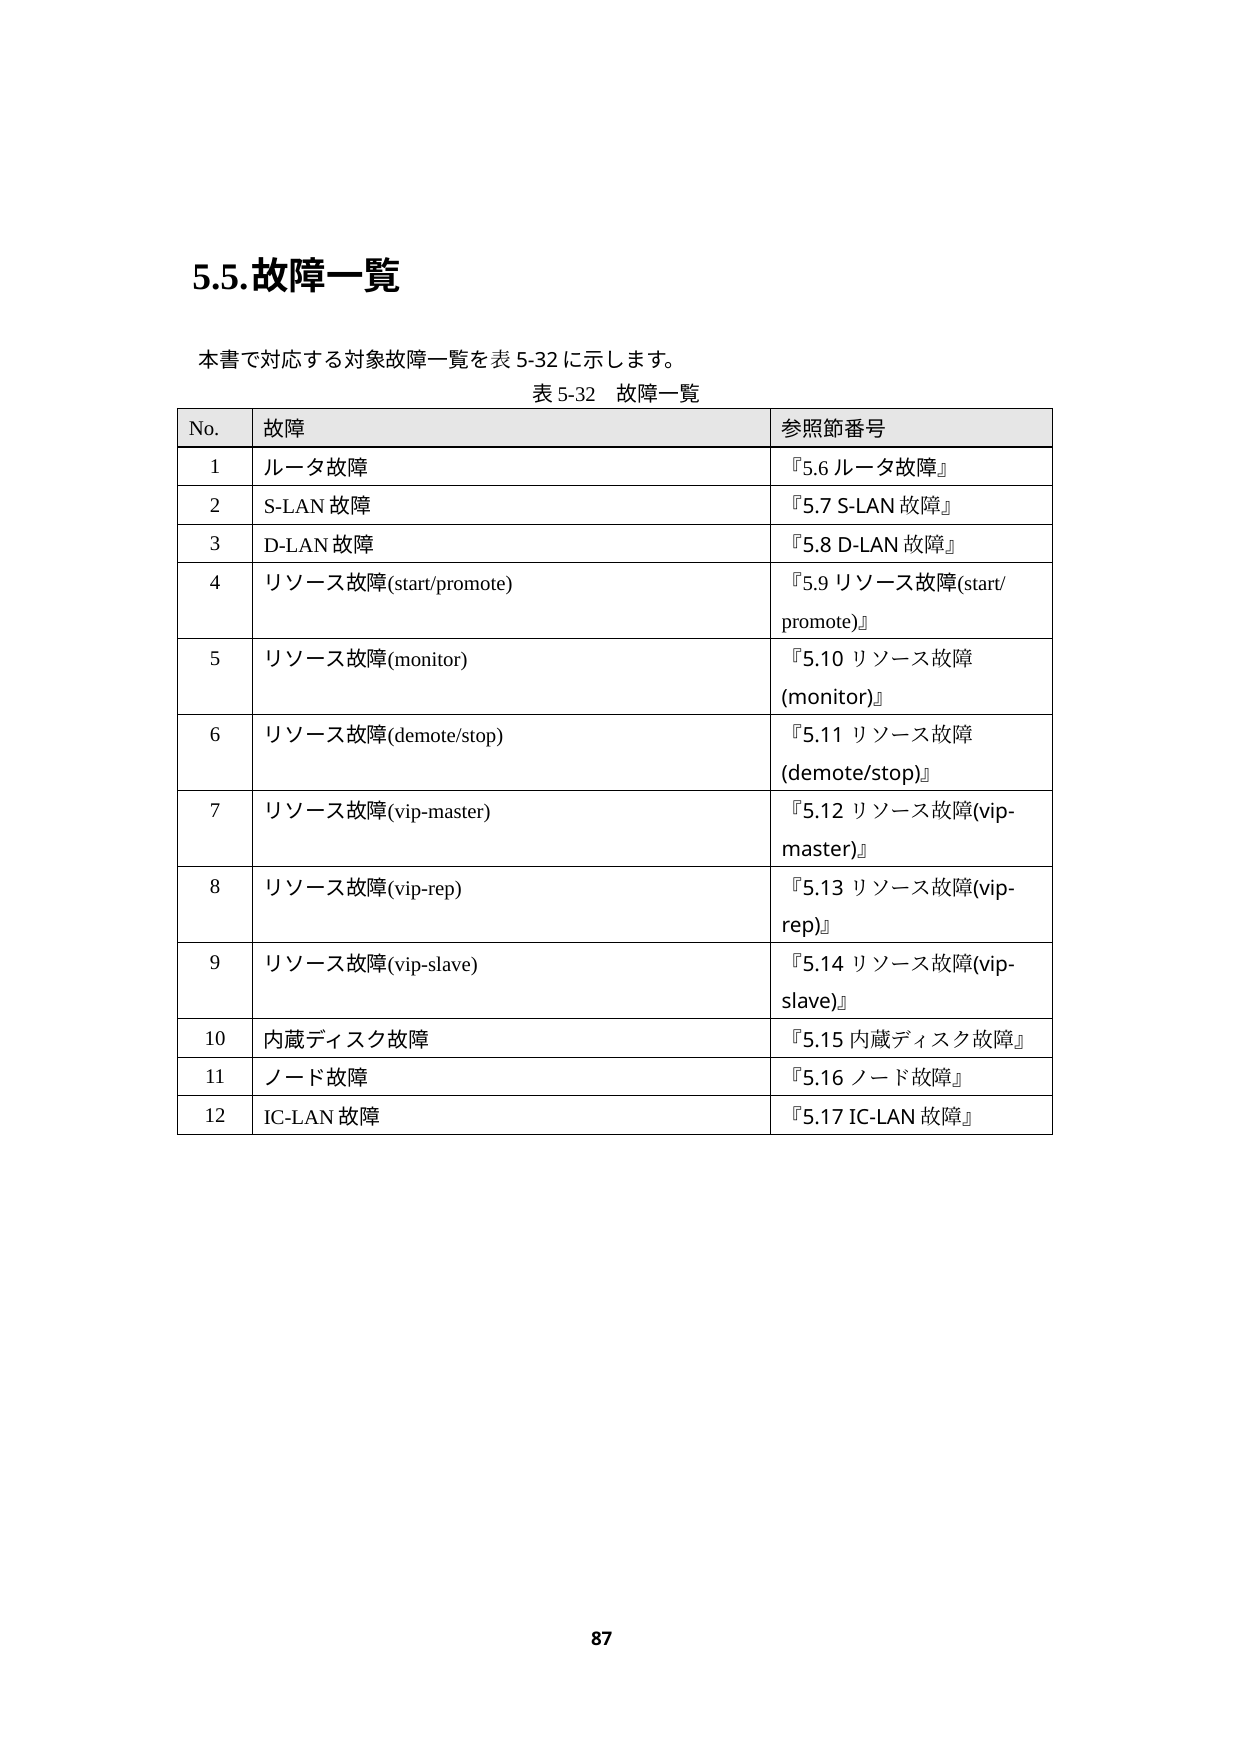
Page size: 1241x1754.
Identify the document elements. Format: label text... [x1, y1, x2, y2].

table_header 故障 [253, 409, 770, 446]
table_cell 『5.11 リソース故障(demote/stop)』 [771, 715, 1052, 790]
table_cell D-LAN故障 [253, 525, 770, 562]
table_cell 2 [178, 486, 252, 523]
table_header No. [178, 409, 252, 446]
table_cell ルータ故障 [253, 448, 770, 485]
table_cell 『5.16 ノード故障』 [771, 1058, 1052, 1095]
table_cell 『5.14 リソース故障(vip-slave)』 [771, 943, 1052, 1018]
table_cell 6 [178, 715, 252, 790]
table_cell S-LAN故障 [253, 486, 770, 523]
table_header 参照節番号 [771, 409, 1052, 446]
table_cell リソース故障(vip-rep) [253, 867, 770, 942]
table_cell 内蔵ディスク故障 [253, 1019, 770, 1057]
table_cell リソース故障(demote/stop) [253, 715, 770, 790]
table_cell 『5.10 リソース故障(monitor)』 [771, 639, 1052, 714]
table_cell 『5.12 リソース故障(vip-master)』 [771, 791, 1052, 866]
table_cell 『5.6 ルータ故障』 [771, 448, 1052, 485]
table_cell ノード故障 [253, 1058, 770, 1095]
table_cell リソース故障(vip-slave) [253, 943, 770, 1018]
table_cell 4 [178, 563, 252, 638]
table_cell 『5.8 D-LAN故障』 [771, 525, 1052, 562]
table_cell 1 [178, 448, 252, 485]
table_cell IC-LAN故障 [253, 1096, 770, 1134]
table_cell 『5.7 S-LAN故障』 [771, 486, 1052, 523]
table_cell リソース故障(start/promote) [253, 563, 770, 638]
table_cell 3 [178, 525, 252, 562]
table_cell 5 [178, 639, 252, 714]
table_cell 『5.13 リソース故障(vip-rep)』 [771, 867, 1052, 942]
table_cell リソース故障(monitor) [253, 639, 770, 714]
table_cell 『5.17 IC-LAN故障』 [771, 1096, 1052, 1134]
subtitle 故障一覧 [192, 236, 1063, 311]
table_cell 10 [178, 1019, 252, 1057]
table_cell 11 [178, 1058, 252, 1095]
table_cell 『5.9 リソース故障(start/promote)』 [771, 563, 1052, 638]
table_cell リソース故障(vip-master) [253, 791, 770, 866]
table_cell 8 [178, 867, 252, 942]
table_cell 12 [178, 1096, 252, 1134]
table_cell 『5.15 内蔵ディスク故障』 [771, 1019, 1052, 1057]
table_cell 9 [178, 943, 252, 1018]
table_cell 7 [178, 791, 252, 866]
